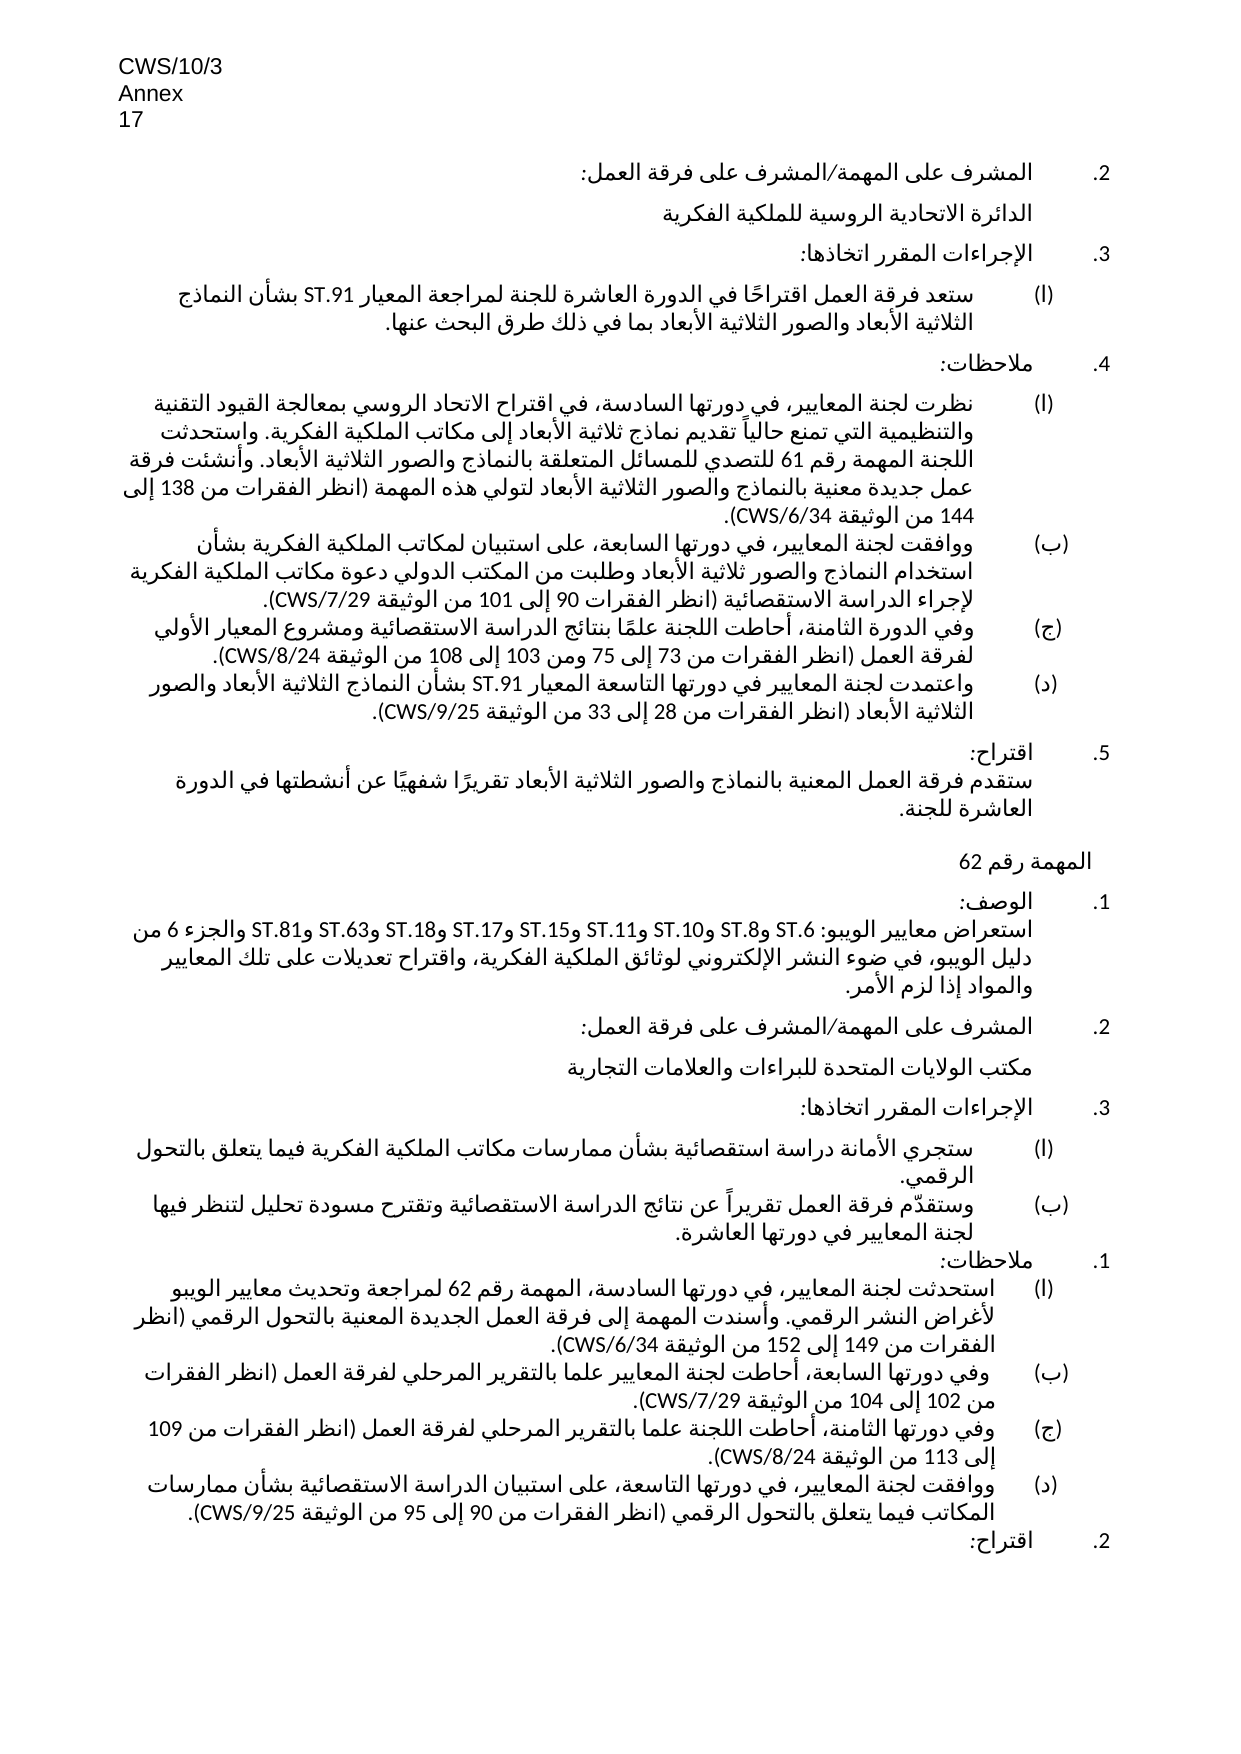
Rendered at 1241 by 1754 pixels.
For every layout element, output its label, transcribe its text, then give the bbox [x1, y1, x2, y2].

list الإجراءات المقرر اتخاذها: [118, 239, 1092, 268]
list نظرت لجنة المعايير، في دورتها السادسة، في اقتراح الاتحاد الروسي بمعالجة القيود التقنية والتنظيمية التي تمنع حالياً تقديم نماذج ثلاثية الأبعاد إلى مكاتب الملكية الفكرية. واستحدثت اللجنة المهمة رقم 61 للتصدي للمسائل المتعلقة بالنماذج والصور الثلاثية الأبعاد. وأنشئت فرقة عمل جديدة معنية بالنماذج والصور الثلاثية الأبعاد لتولي هذه المهمة (انظر الفقرات من 138 إلى 144 من الوثيقة CWS/6/34). [118, 389, 1033, 529]
list ملاحظات: [118, 1246, 1092, 1274]
list ووافقت لجنة المعايير، في دورتها السابعة، على استبيان لمكاتب الملكية الفكرية بشأن استخدام النماذج والصور ثلاثية الأبعاد وطلبت من المكتب الدولي دعوة مكاتب الملكية الفكرية لإجراء الدراسة الاستقصائية (انظر الفقرات 90 إلى 101 من الوثيقة CWS/7/29). [118, 529, 1033, 613]
text الدائرة الاتحادية الروسية للملكية الفكرية [118, 199, 1033, 227]
list وستقدّم فرقة العمل تقريراً عن نتائج الدراسة الاستقصائية وتقترح مسودة تحليل لتنظر فيها لجنة المعايير في دورتها العاشرة. [118, 1190, 1033, 1246]
list ستعد فرقة العمل اقتراحًا في الدورة العاشرة للجنة لمراجعة المعيار ST.91 بشأن النماذج الثلاثية الأبعاد والصور الثلاثية الأبعاد بما في ذلك طرق البحث عنها. [118, 280, 1033, 336]
list واعتمدت لجنة المعايير في دورتها التاسعة المعيار ST.91 بشأن النماذج الثلاثية الأبعاد والصور الثلاثية الأبعاد (انظر الفقرات من 28 إلى 33 من الوثيقة CWS/9/25). [118, 669, 1033, 725]
text استعراض معايير الويبو: ST.6 وST.8 وST.10 وST.11 وST.15 وST.17 وST.18 وST.63 وST.81 والجزء 6 من دليل الويبو، في ضوء النشر الإلكتروني لوثائق الملكية الفكرية، واقتراح تعديلات على تلك المعايير والمواد إذا لزم الأمر. [118, 916, 1033, 999]
list استحدثت لجنة المعايير، في دورتها السادسة، المهمة رقم 62 لمراجعة وتحديث معايير الويبو لأغراض النشر الرقمي. وأسندت المهمة إلى فرقة العمل الجديدة المعنية بالتحول الرقمي (انظر الفقرات من 149 إلى 152 من الوثيقة CWS/6/34). [118, 1274, 1033, 1358]
list ووافقت لجنة المعايير، في دورتها التاسعة، على استبيان الدراسة الاستقصائية بشأن ممارسات المكاتب فيما يتعلق بالتحول الرقمي (انظر الفقرات من 90 إلى 95 من الوثيقة CWS/9/25). [118, 1470, 1033, 1526]
list وفي دورتها الثامنة، أحاطت اللجنة علما بالتقرير المرحلي لفرقة العمل (انظر الفقرات من 109 إلى 113 من الوثيقة CWS/8/24). [118, 1414, 1033, 1470]
list اقتراح: [118, 1526, 1092, 1554]
list الإجراءات المقرر اتخاذها: [118, 1093, 1092, 1121]
list الوصف: [118, 887, 1092, 916]
list المشرف على المهمة/المشرف على فرقة العمل: [118, 158, 1092, 187]
subtitle المهمة رقم 62 [118, 847, 1092, 875]
list وفي دورتها السابعة، أحاطت لجنة المعايير علما بالتقرير المرحلي لفرقة العمل (انظر الفقرات من 102 إلى 104 من الوثيقة CWS/7/29). [118, 1358, 1033, 1414]
text ستقدم فرقة العمل المعنية بالنماذج والصور الثلاثية الأبعاد تقريرًا شفهيًا عن أنشطتها في الدورة العاشرة للجنة. [118, 766, 1033, 822]
list اقتراح: [118, 738, 1092, 766]
list المشرف على المهمة/المشرف على فرقة العمل: [118, 1012, 1092, 1040]
list ستجري الأمانة دراسة استقصائية بشأن ممارسات مكاتب الملكية الفكرية فيما يتعلق بالتحول الرقمي. [118, 1134, 1033, 1190]
list ملاحظات: [118, 349, 1092, 377]
list وفي الدورة الثامنة، أحاطت اللجنة علمًا بنتائج الدراسة الاستقصائية ومشروع المعيار الأولي لفرقة العمل (انظر الفقرات من 73 إلى 75 ومن 103 إلى 108 من الوثيقة CWS/8/24). [118, 613, 1033, 669]
text مكتب الولايات المتحدة للبراءات والعلامات التجارية [118, 1053, 1033, 1081]
